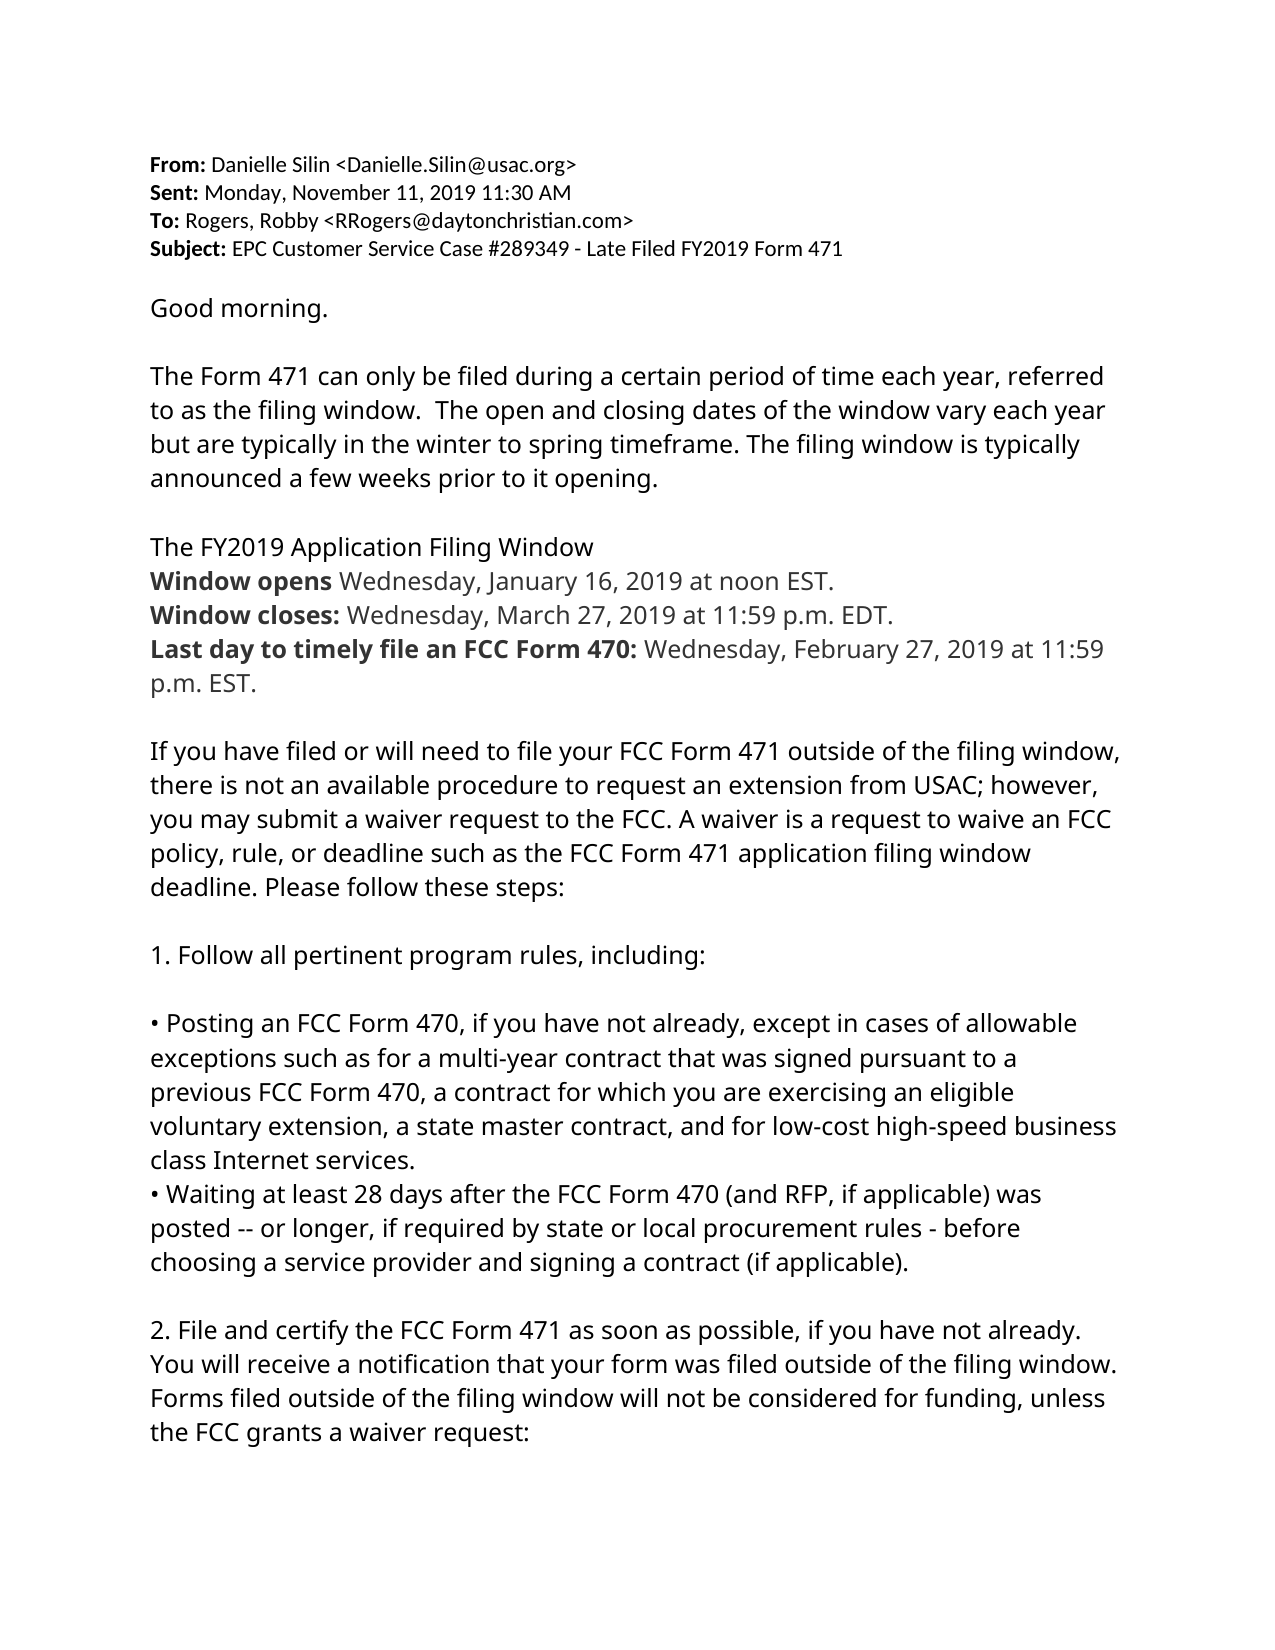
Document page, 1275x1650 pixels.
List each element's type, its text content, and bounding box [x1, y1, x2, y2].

text The FY2019 Application Filing Window [150, 529, 1125, 563]
text 2. File and certify the FCC Form 471 as soon as possible, if you have not already. You will receive a notification that your form was filed outside of the filing window. Forms filed outside of the filing window will not be considered for funding, unless the FCC grants a waiver request: [150, 1313, 1125, 1449]
text Good morning. [150, 291, 1125, 325]
text • Waiting at least 28 days after the FCC Form 470 (and RFP, if applicable) was posted -- or longer, if required by state or local procurement rules - before choosing a service provider and signing a contract (if applicable). [150, 1176, 1125, 1279]
text 1. Follow all pertinent program rules, including: [150, 938, 1125, 972]
text The Form 471 can only be filed during a certain period of time each year, referred to as the filing window. The open and closing dates of the window vary each year but are typically in the winter to spring timeframe. The filing window is typically announced a few weeks prior to it opening. [150, 359, 1125, 495]
text • Posting an FCC Form 470, if you have not already, except in cases of allowable exceptions such as for a multi-year contract that was signed pursuant to a previous FCC Form 470, a contract for which you are exercising an eligible voluntary extension, a state master contract, and for low-cost high-speed business class Internet services. [150, 1006, 1125, 1176]
text Last day to timely file an FCC Form 470: Wednesday, February 27, 2019 at 11:59 p.m. EST. [150, 631, 1125, 699]
text Window opens Wednesday, January 16, 2019 at noon EST. [150, 563, 1125, 597]
text Window closes: Wednesday, March 27, 2019 at 11:59 p.m. EDT. [150, 597, 1125, 631]
text From: Danielle Silin <Danielle.Silin@usac.org> Sent: Monday, November 11, 2019 11:30 AM To: Rogers, Robby <RRogers@daytonchristian.com> Subject: EPC Customer Service Case #289349 - Late Filed FY2019 Form 471 [150, 150, 1125, 262]
text If you have filed or will need to file your FCC Form 471 outside of the filing window, there is not an available procedure to request an extension from USAC; however, you may submit a waiver request to the FCC. A waiver is a request to waive an FCC policy, rule, or deadline such as the FCC Form 471 application filing window deadline. Please follow these steps: [150, 734, 1125, 904]
